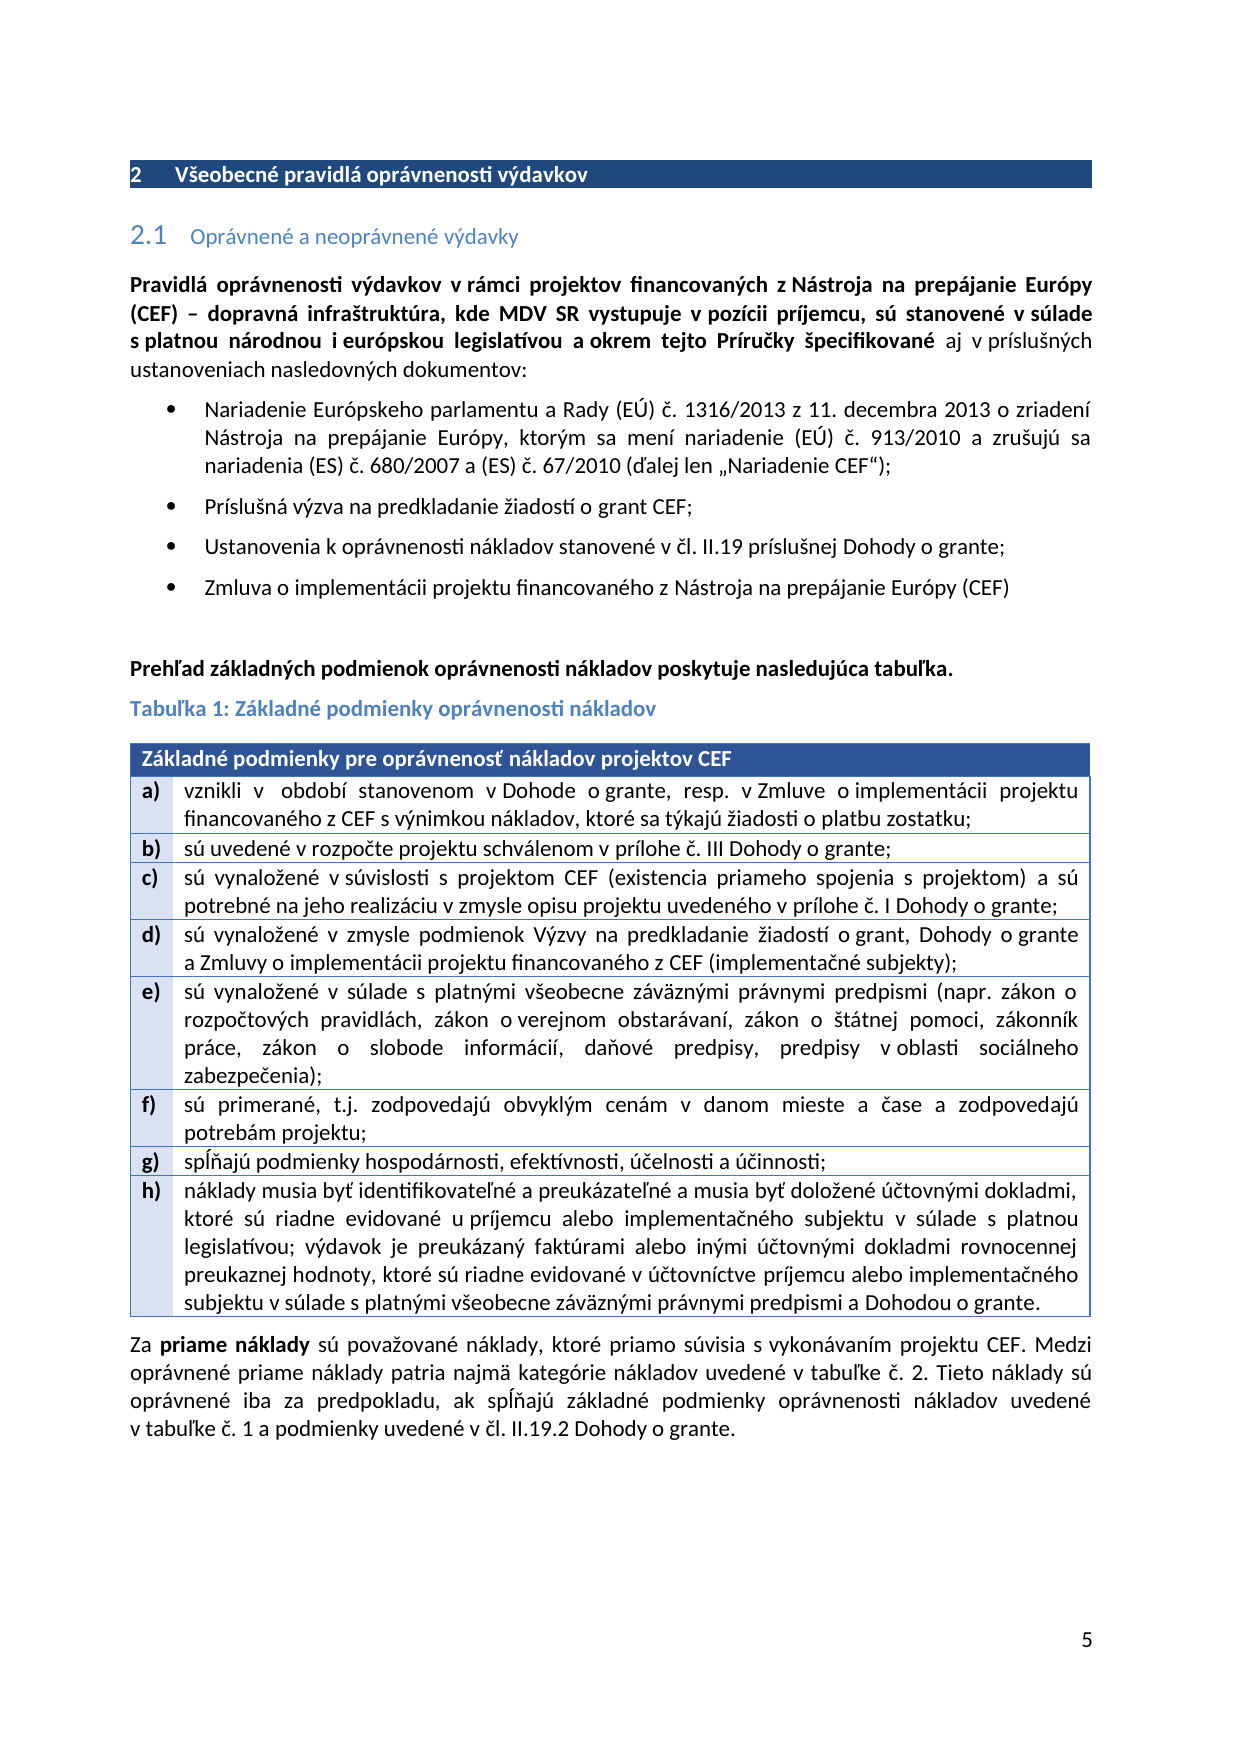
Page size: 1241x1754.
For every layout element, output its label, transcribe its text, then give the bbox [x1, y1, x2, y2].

subtitle Oprávnené a neoprávnené výdavky [130, 216, 1092, 252]
list Ustanovenia k oprávnenosti nákladov stanovené v čl. II.19 príslušnej Dohody o grante; [167, 532, 1092, 560]
table_cell b) [131, 834, 173, 862]
table_cell sú vynaložené v súlade s platnými všeobecne záväznými právnymi predpismi (napr. zákon o rozpočtových pravidlách, zákon o verejnom obstarávaní, zákon o štátnej pomoci, zákonník práce, zákon o slobode informácií, daňové predpisy, predpisy v oblasti sociálneho zabezpečenia); [173, 977, 1089, 1089]
list Nariadenie Európskeho parlamentu a Rady (EÚ) č. 1316/2013 z 11. decembra 2013 o zriadení Nástroja na prepájanie Európy, ktorým sa mení nariadenie (EÚ) č. 913/2010 a zrušujú sa nariadenia (ES) č. 680/2007 a (ES) č. 67/2010 (ďalej len „Nariadenie CEF“); [167, 395, 1092, 479]
text Pravidlá oprávnenosti výdavkov v rámci projektov financovaných z Nástroja na prepájanie Európy (CEF) – dopravná infraštruktúra, kde MDV SR vystupuje v pozícii príjemcu, sú stanovené v súlade s platnou národnou i európskou legislatívou a okrem tejto Príručky špecifikované aj v príslušných ustanoveniach nasledovných dokumentov: [130, 271, 1092, 383]
table_cell e) [131, 977, 173, 1089]
table_cell sú primerané, t.j. zodpovedajú obvyklým cenám v danom mieste a čase a zodpovedajú potrebám projektu; [173, 1090, 1089, 1146]
table_cell sú vynaložené v súvislosti s projektom CEF (existencia priameho spojenia s projektom) a sú potrebné na jeho realizáciu v zmysle opisu projektu uvedeného v prílohe č. I Dohody o grante; [173, 863, 1089, 919]
text Tabuľka 1: Základné podmienky oprávnenosti nákladov [130, 694, 1092, 722]
table_cell d) [131, 920, 173, 976]
table_header Základné podmienky pre oprávnenosť nákladov projektov CEF [131, 744, 1090, 776]
table_cell f) [131, 1090, 173, 1146]
table_cell g) [131, 1147, 173, 1175]
table_cell c) [131, 863, 173, 919]
table_cell vznikli v období stanovenom v Dohode o grante, resp. v Zmluve o implementácii projektu financovaného z CEF s výnimkou nákladov, ktoré sa týkajú žiadosti o platbu zostatku; [173, 777, 1089, 833]
table_cell náklady musia byť identifikovateľné a preukázateľné a musia byť doložené účtovnými dokladmi, ktoré sú riadne evidované u príjemcu alebo implementačného subjektu v súlade s platnou legislatívou; výdavok je preukázaný faktúrami alebo inými účtovnými dokladmi rovnocennej preukaznej hodnoty, ktoré sú riadne evidované v účtovníctve príjemcu alebo implementačného subjektu v súlade s platnými všeobecne záväznými právnymi predpismi a Dohodou o grante. [173, 1176, 1089, 1316]
list Príslušná výzva na predkladanie žiadostí o grant CEF; [167, 492, 1092, 520]
table_cell a) [131, 777, 173, 833]
table_cell spĺňajú podmienky hospodárnosti, efektívnosti, účelnosti a účinnosti; [173, 1147, 1089, 1175]
text Za priame náklady sú považované náklady, ktoré priamo súvisia s vykonávaním projektu CEF. Medzi oprávnené priame náklady patria najmä kategórie nákladov uvedené v tabuľke č. 2. Tieto náklady sú oprávnené iba za predpokladu, ak spĺňajú základné podmienky oprávnenosti nákladov uvedené v tabuľke č. 1 a podmienky uvedené v čl. II.19.2 Dohody o grante. [130, 1330, 1092, 1442]
table_cell h) [131, 1176, 173, 1316]
list Zmluva o implementácii projektu financovaného z Nástroja na prepájanie Európy (CEF) [167, 573, 1092, 601]
subtitle Všeobecné pravidlá oprávnenosti výdavkov [130, 160, 1092, 188]
text Prehľad základných podmienok oprávnenosti nákladov poskytuje nasledujúca tabuľka. [130, 654, 1092, 682]
table_cell sú vynaložené v zmysle podmienok Výzvy na predkladanie žiadostí o grant, Dohody o grante a Zmluvy o implementácii projektu financovaného z CEF (implementačné subjekty); [173, 920, 1089, 976]
table_cell sú uvedené v rozpočte projektu schválenom v prílohe č. III Dohody o grante; [173, 834, 1089, 862]
